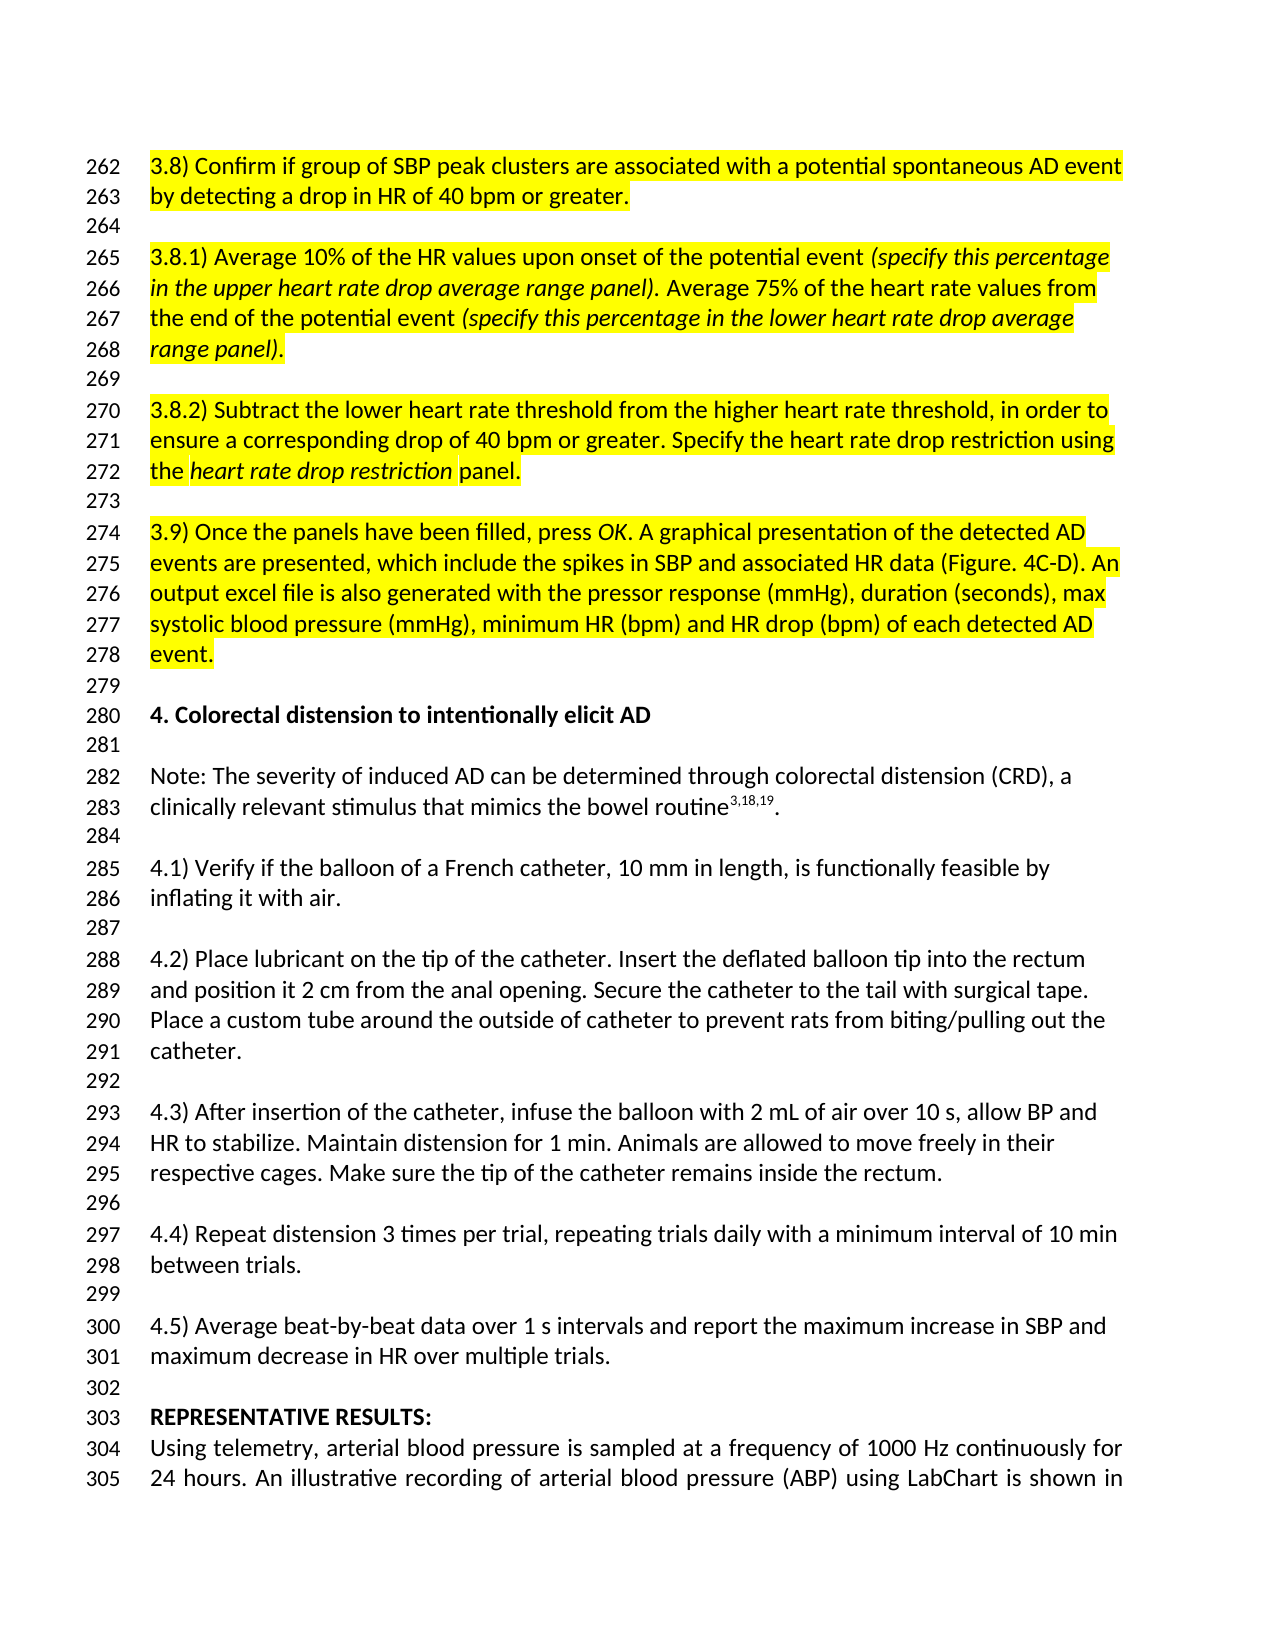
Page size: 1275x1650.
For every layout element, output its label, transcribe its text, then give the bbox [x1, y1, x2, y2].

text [150, 1432, 1125, 1493]
text 4.4) Repeat distension 3 times per trial, repeating trials daily with a minimum interval of 10 min between trials. [150, 1218, 1125, 1279]
text Note: The severity of induced AD can be determined through colorectal distension (CRD), a clinically relevant stimulus that mimics the bowel routine3,18,19. [150, 760, 1125, 821]
text REPRESENTATIVE RESULTS: [150, 1401, 1125, 1432]
text 3.9) Once the panels have been filled, press OK. A graphical presentation of the detected AD events are presented, which include the spikes in SBP and associated HR data (Figure. 4C-D). An output excel file is also generated with the pressor response (mmHg), duration (seconds), max systolic blood pressure (mmHg), minimum HR (bpm) and HR drop (bpm) of each detected AD event. [214, 516, 1125, 669]
text 3.8) Confirm if group of SBP peak clusters are associated with a potential spontaneous AD event by detecting a drop in HR of 40 bpm or greater. [630, 150, 1125, 211]
text 4.5) Average beat-by-beat data over 1 s intervals and report the maximum increase in SBP and maximum decrease in HR over multiple trials. [150, 1310, 1125, 1371]
text 4. Colorectal distension to intentionally elicit AD [150, 699, 1125, 730]
text 3.8.2) Subtract the lower heart rate threshold from the higher heart rate threshold, in order to ensure a corresponding drop of 40 bpm or greater. Specify the heart rate drop restriction using the heart rate drop restriction panel. [521, 394, 1125, 486]
text 4.3) After insertion of the catheter, infuse the balloon with 2 mL of air over 10 s, allow BP and HR to stabilize. Maintain distension for 1 min. Animals are allowed to move freely in their respective cages. Make sure the tip of the catheter remains inside the rectum. [150, 1096, 1125, 1188]
text Place a custom tube around the outside of catheter to prevent rats from biting/pulling out the catheter. [150, 1004, 1125, 1066]
text 4.1) Verify if the balloon of a French catheter, 10 mm in length, is functionally feasible by inflating it with air. [150, 852, 1125, 913]
text 3.8.1) Average 10% of the HR values upon onset of the potential event (specify this percentage in the upper heart rate drop average range panel). Average 75% of the heart rate values from the end of the potential event (specify this percentage in the lower heart rate drop average range panel). [285, 242, 1125, 364]
text 4.2) Place lubricant on the tip of the catheter. Insert the deflated balloon tip into the rectum and position it 2 cm from the anal opening. Secure the catheter to the tail with surgical tape. [150, 943, 1125, 1004]
